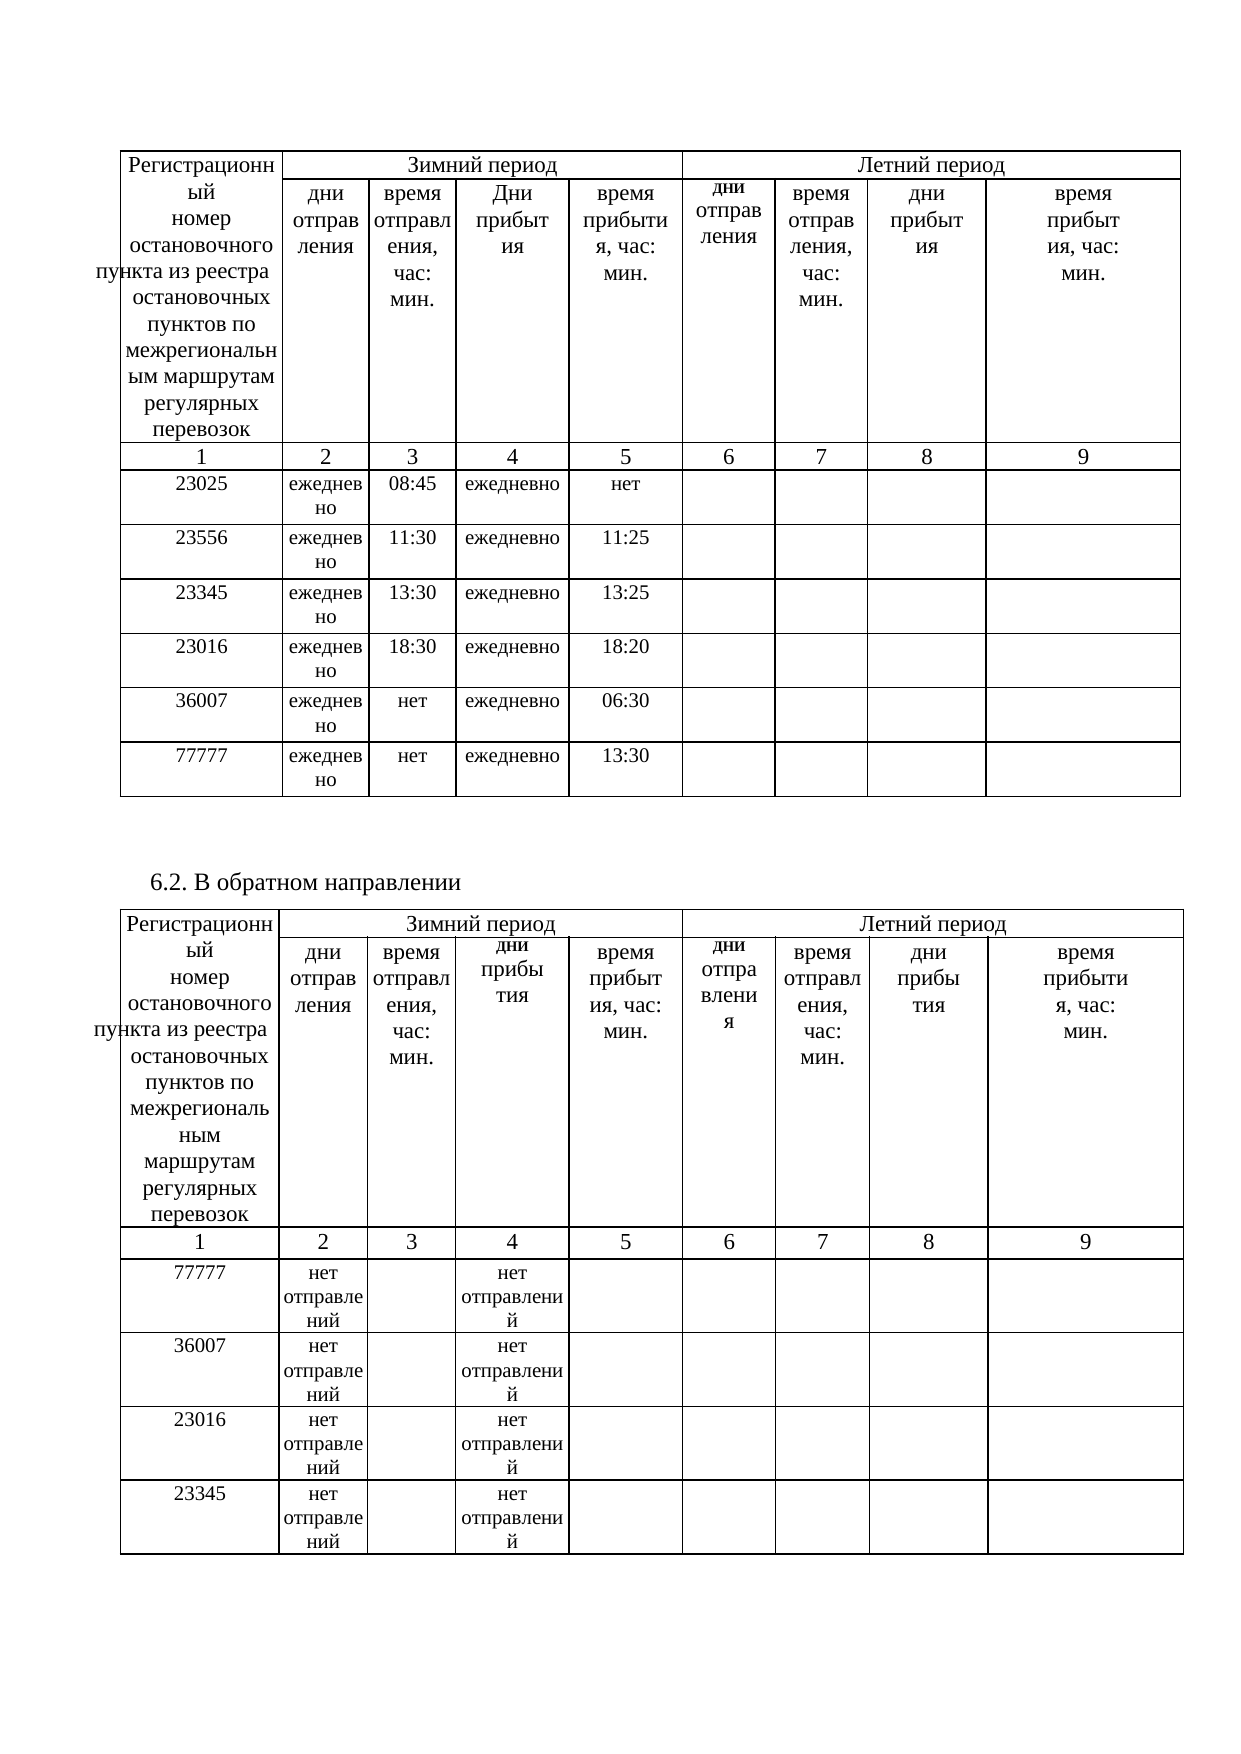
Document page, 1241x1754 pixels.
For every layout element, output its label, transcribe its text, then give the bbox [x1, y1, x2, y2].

table_cell ДНИ отпра влени я [683, 938, 775, 1226]
table_cell 36007 [121, 1333, 278, 1406]
table_cell [776, 1407, 869, 1479]
table_cell 3 [370, 443, 455, 469]
table_cell [989, 1260, 1183, 1332]
table_cell нет отправлений [456, 1260, 568, 1332]
table_cell [776, 634, 867, 687]
table_cell ежедневно [283, 743, 368, 796]
table_cell ежедневно [457, 688, 568, 741]
table_cell [989, 1333, 1183, 1406]
table_cell 23016 [121, 634, 282, 687]
table_cell [987, 743, 1180, 796]
table_cell ежедневно [283, 471, 368, 524]
table_cell 2 [283, 443, 368, 469]
table_cell 9 [987, 443, 1180, 469]
table_cell 13:30 [570, 743, 682, 796]
table_cell [368, 1407, 455, 1479]
table_cell нет отправлений [280, 1260, 367, 1332]
table_cell [776, 688, 867, 741]
table_cell [570, 1260, 682, 1332]
table_cell [987, 634, 1180, 687]
table_cell 13:25 [570, 580, 682, 632]
table_cell 23016 [121, 1407, 278, 1479]
table_cell время прибыти я, час: мин. [570, 180, 682, 441]
table_cell [776, 580, 867, 632]
table_cell 23345 [121, 580, 282, 632]
table_cell 5 [570, 443, 682, 469]
table_cell [683, 1260, 775, 1332]
table_cell нет отправлений [456, 1407, 568, 1479]
table_cell нет [370, 743, 455, 796]
table_cell 77777 [121, 743, 282, 796]
table_cell [868, 525, 985, 578]
table_cell [776, 1481, 869, 1553]
table_cell [683, 525, 774, 578]
table_cell [570, 1407, 682, 1479]
table_cell [989, 1481, 1183, 1553]
table_cell 6 [683, 1228, 775, 1258]
table_header Летний период [683, 152, 1180, 178]
table_cell [683, 634, 774, 687]
table_cell нет отправлений [280, 1333, 367, 1406]
table_cell ДНИ отправ ления [683, 180, 774, 441]
table_cell [776, 471, 867, 524]
table_cell 11:25 [570, 525, 682, 578]
table_cell [868, 688, 985, 741]
table_cell нет отправлений [280, 1481, 367, 1553]
table_cell [776, 743, 867, 796]
table_cell 7 [776, 1228, 869, 1258]
table_cell дни прибыт ия [868, 180, 985, 441]
table_cell [683, 1481, 775, 1553]
table_header Зимний период [283, 152, 682, 178]
table_cell 1 [121, 1228, 278, 1258]
table_cell 23556 [121, 525, 282, 578]
table_cell [870, 1260, 987, 1332]
table_cell нет отправлений [456, 1333, 568, 1406]
table_cell 18:30 [370, 634, 455, 687]
table_cell 8 [870, 1228, 987, 1258]
table_header Летний период [683, 910, 1183, 936]
table_cell ежедневно [283, 580, 368, 632]
table_cell [868, 634, 985, 687]
table_cell ежедневно [283, 688, 368, 741]
table_header Регистрационный номер остановочного пункта из реестра остановочных пунктов по межрегиональным маршрутам регулярных перевозок [121, 910, 278, 1226]
table_cell [368, 1333, 455, 1406]
text 6.2. В обратном направлении [150, 867, 1090, 896]
table_cell 23025 [121, 471, 282, 524]
table_cell [776, 1333, 869, 1406]
table_cell [570, 1333, 682, 1406]
table_cell 1 [121, 443, 282, 469]
table_cell время прибыт ия, час: мин. [570, 938, 682, 1226]
table_cell ежедневно [457, 580, 568, 632]
table_cell [683, 688, 774, 741]
table_cell 23345 [121, 1481, 278, 1553]
table_cell ежедневно [283, 634, 368, 687]
table_cell [570, 1481, 682, 1553]
table_cell [868, 743, 985, 796]
table_cell время прибыти я, час: мин. [989, 938, 1183, 1226]
table_cell 13:30 [370, 580, 455, 632]
table_cell 18:20 [570, 634, 682, 687]
table_cell дни прибы тия [870, 938, 987, 1226]
table_cell 06:30 [570, 688, 682, 741]
table_cell [870, 1333, 987, 1406]
table_cell [870, 1407, 987, 1479]
table_cell 5 [570, 1228, 682, 1258]
table_cell 8 [868, 443, 985, 469]
table_cell нет отправлений [280, 1407, 367, 1479]
table_cell ежедневно [457, 634, 568, 687]
table_cell ДНИ прибы тия [456, 938, 568, 1226]
table_cell [987, 525, 1180, 578]
table_cell [683, 1407, 775, 1479]
table_cell [987, 471, 1180, 524]
table_cell нет [570, 471, 682, 524]
table_cell ежедневно [283, 525, 368, 578]
table_cell [868, 471, 985, 524]
table_cell 9 [989, 1228, 1183, 1258]
table_cell 7 [776, 443, 867, 469]
table_header Регистрационный номер остановочного пункта из реестра остановочных пунктов по межрегиональным маршрутам регулярных перевозок [121, 152, 282, 441]
table_cell 77777 [121, 1260, 278, 1332]
table_cell 6 [683, 443, 774, 469]
table_cell время отправл ения, час: мин. [776, 938, 869, 1226]
table_cell время отправ ления, час: мин. [776, 180, 867, 441]
table_cell [868, 580, 985, 632]
table_cell [683, 580, 774, 632]
table_cell [683, 1333, 775, 1406]
table_cell время прибыт ия, час: мин. [987, 180, 1180, 441]
table_cell 08:45 [370, 471, 455, 524]
table_cell ежедневно [457, 743, 568, 796]
table_cell [776, 525, 867, 578]
table_cell 4 [456, 1228, 568, 1258]
table_cell 4 [457, 443, 568, 469]
table_cell 36007 [121, 688, 282, 741]
table_header Зимний период [280, 910, 682, 936]
table_cell дни отправ ления [283, 180, 368, 441]
table_cell [683, 743, 774, 796]
table_cell 3 [368, 1228, 455, 1258]
table_cell дни отправ ления [280, 938, 367, 1226]
table_cell [870, 1481, 987, 1553]
table_cell нет отправлений [456, 1481, 568, 1553]
table_cell Дни прибыт ия [457, 180, 568, 441]
table_cell [683, 471, 774, 524]
table_cell ежедневно [457, 471, 568, 524]
table_cell [987, 580, 1180, 632]
table_cell время отправл ения, час: мин. [370, 180, 455, 441]
table_cell [368, 1260, 455, 1332]
table_cell [368, 1481, 455, 1553]
table_cell [989, 1407, 1183, 1479]
table_cell нет [370, 688, 455, 741]
table_cell 11:30 [370, 525, 455, 578]
table_cell ежедневно [457, 525, 568, 578]
table_cell 2 [280, 1228, 367, 1258]
table_cell [987, 688, 1180, 741]
table_cell [776, 1260, 869, 1332]
table_cell время отправл ения, час: мин. [368, 938, 455, 1226]
